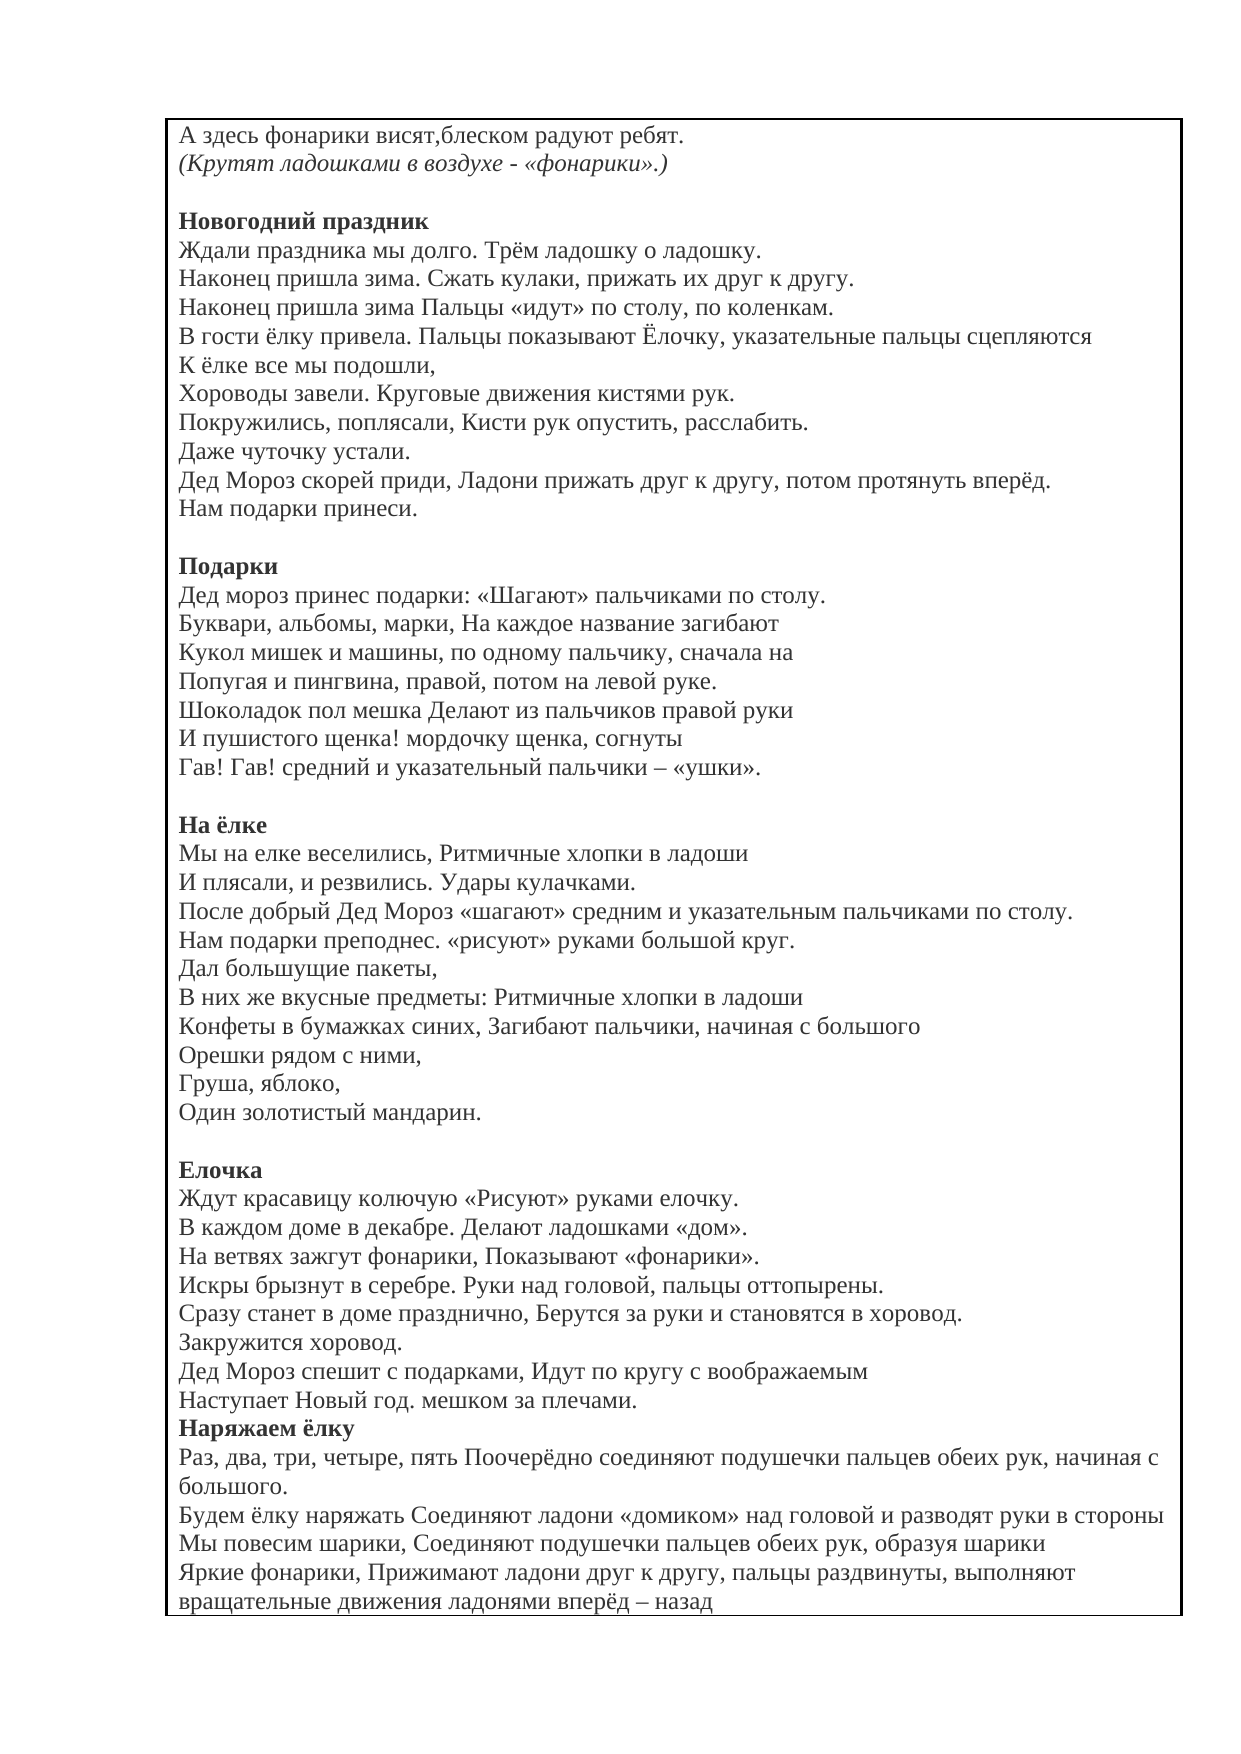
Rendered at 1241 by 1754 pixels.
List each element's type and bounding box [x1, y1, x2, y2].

table_cell [168, 120, 1180, 1615]
